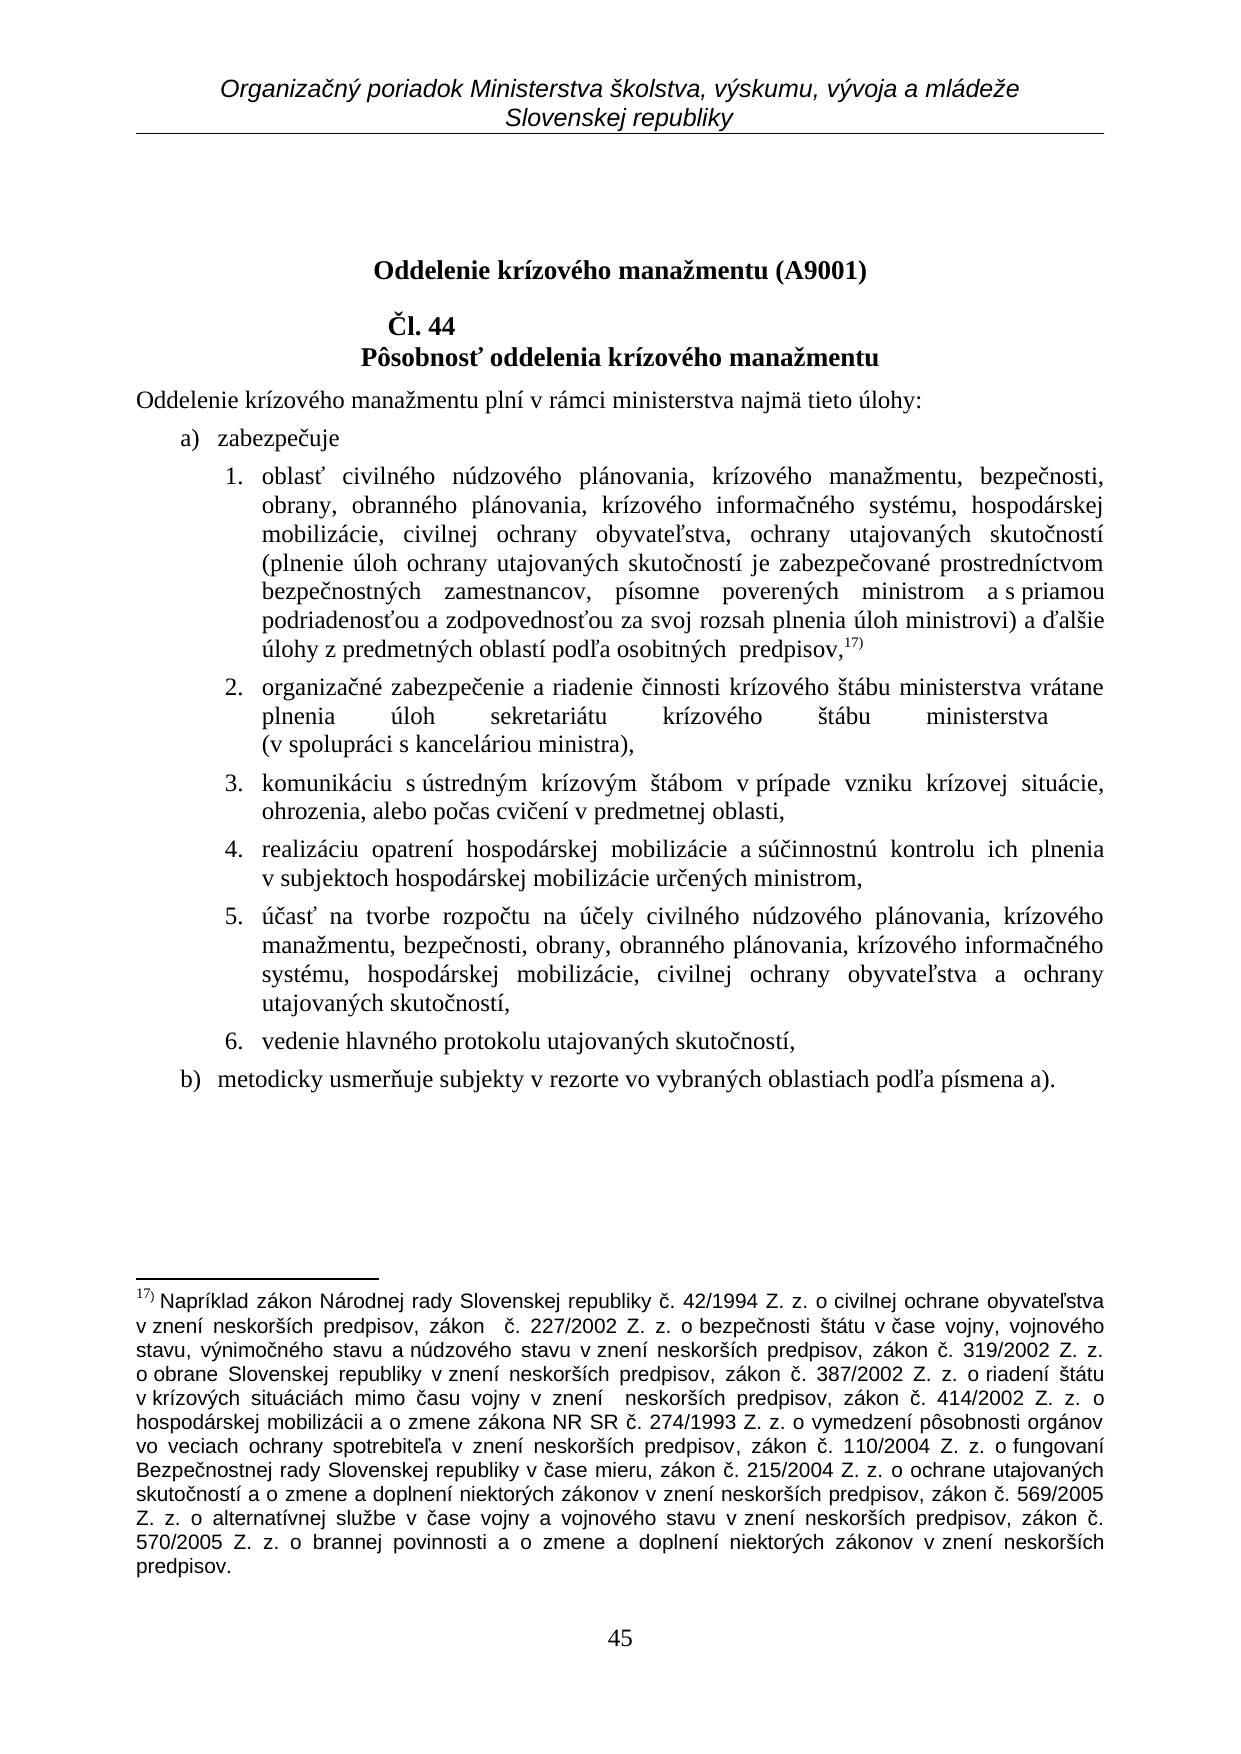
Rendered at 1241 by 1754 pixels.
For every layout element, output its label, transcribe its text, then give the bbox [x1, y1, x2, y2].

list účasť na tvorbe rozpočtu na účely civilného núdzového plánovania, krízového manažmentu, bezpečnosti, obrany, obranného plánovania, krízového informačného systému, hospodárskej mobilizácie, civilnej ochrany obyvateľstva a ochrany utajovaných skutočností, [224, 901, 1104, 1016]
list realizáciu opatrení hospodárskej mobilizácie a súčinnostnú kontrolu ich plnenia v subjektoch hospodárskej mobilizácie určených ministrom, [224, 834, 1104, 892]
list organizačné zabezpečenie a riadenie činnosti krízového štábu ministerstva vrátane plnenia úloh sekretariátu krízového štábu ministerstva (v spolupráci s kanceláriou ministra), [224, 672, 1104, 758]
list oblasť civilného núdzového plánovania, krízového manažmentu, bezpečnosti, obrany, obranného plánovania, krízového informačného systému, hospodárskej mobilizácie, civilnej ochrany obyvateľstva, ochrany utajovaných skutočností (plnenie úloh ochrany utajovaných skutočností je zabezpečované prostredníctvom bezpečnostných zamestnancov, písomne poverených ministrom a s priamou podriadenosťou a zodpovednosťou za svoj rozsah plnenia úloh ministrovi) a ďalšie úlohy z predmetných oblastí podľa osobitných predpisov,) [224, 461, 1104, 663]
list vedenie hlavného protokolu utajovaných skutočností, [224, 1026, 1104, 1054]
list zabezpečuje [180, 423, 1104, 452]
text Oddelenie krízového manažmentu plní v rámci ministerstva najmä tieto úlohy: [136, 385, 1104, 414]
subtitle Pôsobnosť oddelenia krízového manažmentu [136, 310, 1104, 373]
list komunikáciu s ústredným krízovým štábom v prípade vzniku krízovej situácie, ohrozenia, alebo počas cvičení v predmetnej oblasti, [224, 768, 1104, 825]
subtitle Oddelenie krízového manažmentu (A9001) [136, 254, 1104, 285]
list metodicky usmerňuje subjekty v rezorte vo vybraných oblastiach podľa písmena a). [180, 1064, 1104, 1093]
